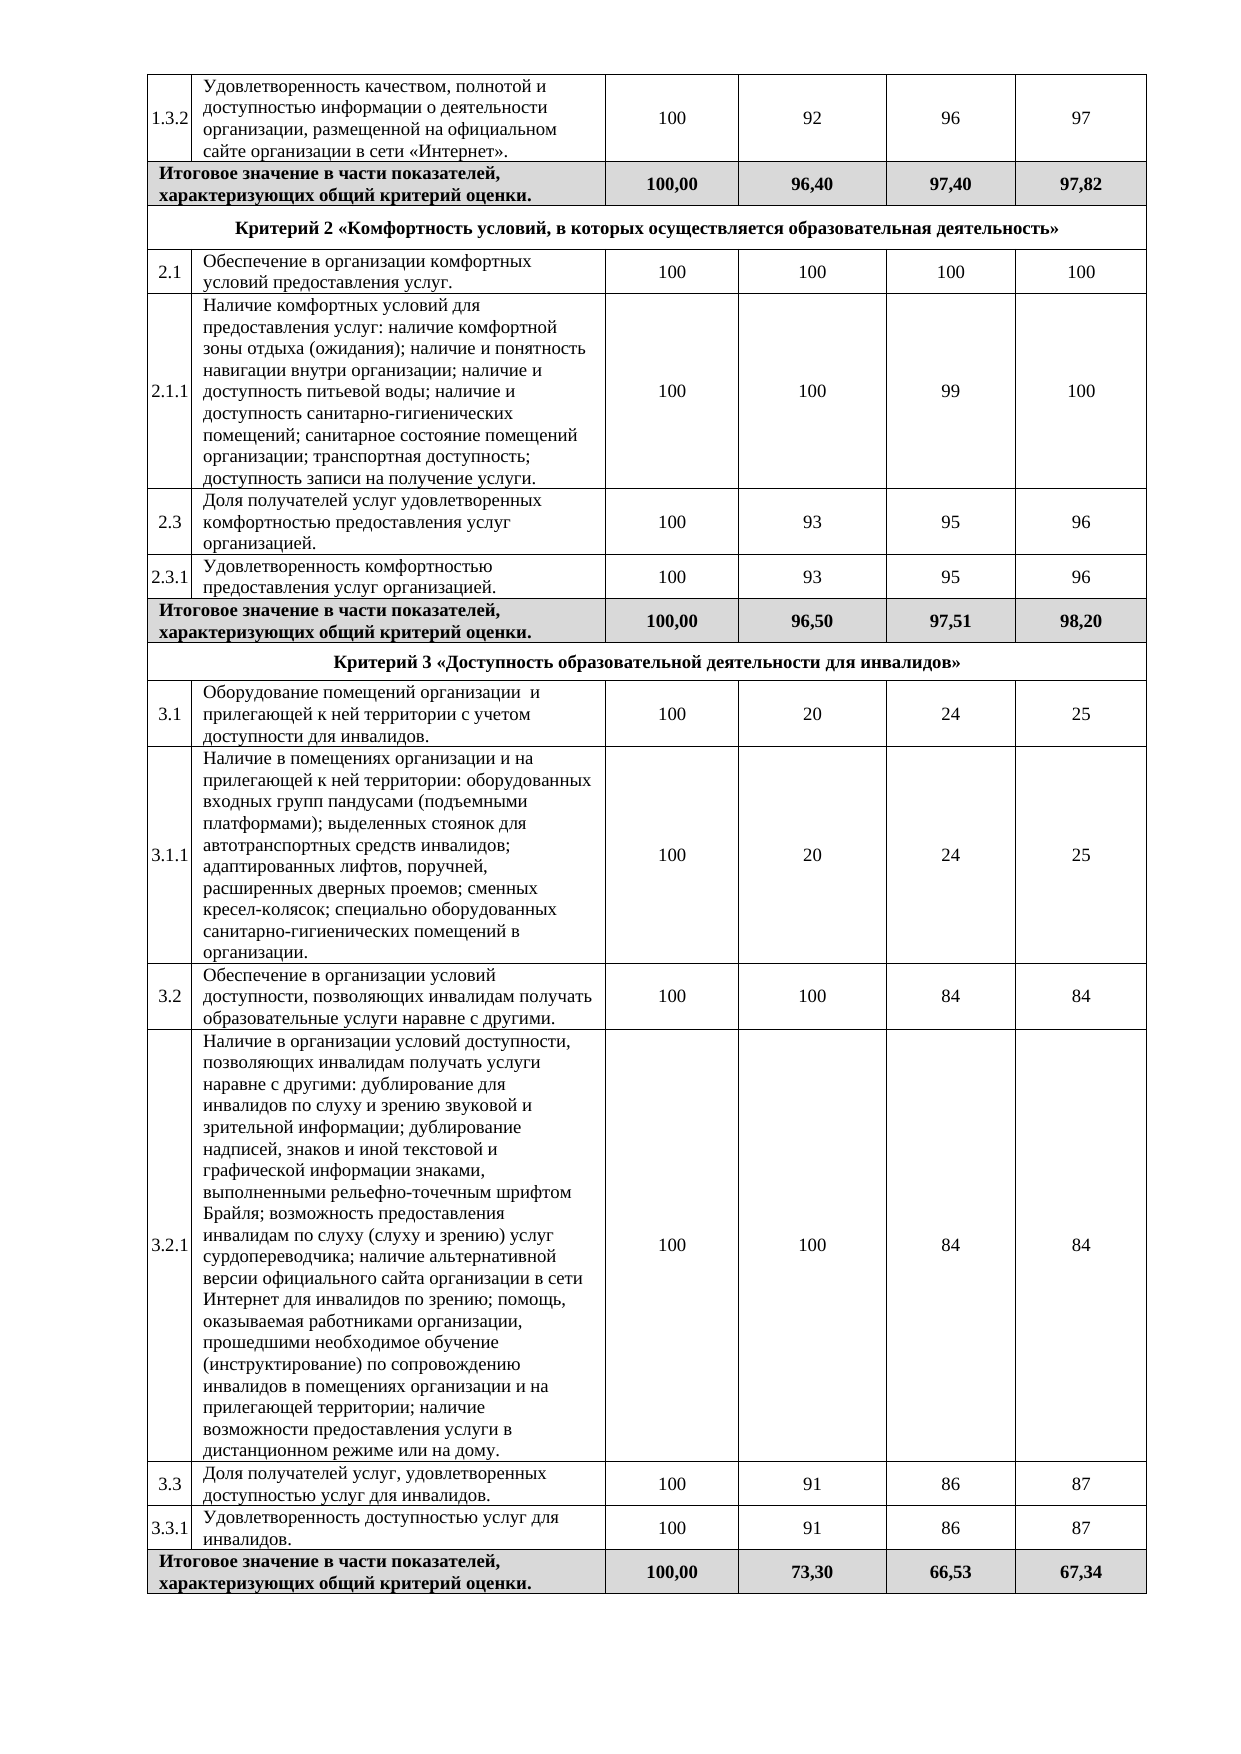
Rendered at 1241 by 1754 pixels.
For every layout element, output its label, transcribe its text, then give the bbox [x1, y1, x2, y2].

table_cell 86 [887, 1462, 1015, 1505]
table_cell 100 [739, 1030, 886, 1461]
table_cell 66,53 [887, 1550, 1015, 1593]
table_cell 84 [1016, 964, 1146, 1028]
table_cell 92 [739, 75, 886, 161]
table_cell 100 [1016, 294, 1146, 488]
table_cell 100,00 [606, 1550, 738, 1593]
table_cell Критерий 2 «Комфортность условий, в которых осуществляется образовательная деятельность» [148, 206, 1146, 249]
table_cell 24 [887, 747, 1015, 963]
table_cell 2.3 [148, 489, 191, 554]
table_cell 3.2.1 [148, 1030, 191, 1461]
table_cell 84 [887, 1030, 1015, 1461]
table_cell 97 [1016, 75, 1146, 161]
table_cell 100 [606, 1506, 738, 1549]
table_cell 3.1 [148, 681, 191, 746]
table_cell 96 [1016, 489, 1146, 554]
table_cell 100 [1016, 250, 1146, 293]
table_cell 100 [606, 555, 738, 598]
table_cell 100,00 [606, 162, 738, 205]
table_cell 2.1 [148, 250, 191, 293]
table_cell 87 [1016, 1462, 1146, 1505]
table_cell 25 [1016, 747, 1146, 963]
table_cell 100 [606, 964, 738, 1028]
table_cell Наличие в помещениях организации и на прилегающей к ней территории: оборудованных входных групп пандусами (подъемными платформами); выделенных стоянок для автотранспортных средств инвалидов; адаптированных лифтов, поручней, расширенных дверных проемов; сменных кресел-колясок; специально оборудованных санитарно-гигиенических помещений в организации. [192, 747, 605, 963]
table_cell 96 [887, 75, 1015, 161]
table_cell 84 [1016, 1030, 1146, 1461]
table_cell 100 [606, 747, 738, 963]
table_cell Обеспечение в организации комфортных условий предоставления услуг. [192, 250, 605, 293]
table_cell 100 [887, 250, 1015, 293]
table_cell Доля получателей услуг удовлетворенных комфортностью предоставления услуг организацией. [192, 489, 605, 554]
table_cell 97,82 [1016, 162, 1146, 205]
table_cell Наличие комфортных условий для предоставления услуг: наличие комфортной зоны отдыха (ожидания); наличие и понятность навигации внутри организации; наличие и доступность питьевой воды; наличие и доступность санитарно-гигиенических помещений; санитарное состояние помещений организации; транспортная доступность; доступность записи на получение услуги. [192, 294, 605, 488]
table_cell 100,00 [606, 599, 738, 642]
table_cell 100 [606, 681, 738, 746]
table_cell 100 [606, 1462, 738, 1505]
table_cell Итоговое значение в части показателей, характеризующих общий критерий оценки. [148, 1550, 605, 1593]
table_cell 87 [1016, 1506, 1146, 1549]
table_cell 2.3.1 [148, 555, 191, 598]
table_cell Обеспечение в организации условий доступности, позволяющих инвалидам получать образовательные услуги наравне с другими. [192, 964, 605, 1028]
table_cell Удовлетворенность качеством, полнотой и доступностью информации о деятельности организации, размещенной на официальном сайте организации в сети «Интернет». [192, 75, 605, 161]
table_cell 100 [606, 1030, 738, 1461]
table_cell 99 [887, 294, 1015, 488]
table_cell Оборудование помещений организации и прилегающей к ней территории с учетом доступности для инвалидов. [192, 681, 605, 746]
table_cell 73,30 [739, 1550, 886, 1593]
table_cell 20 [739, 747, 886, 963]
table_cell 100 [739, 250, 886, 293]
table_cell 24 [887, 681, 1015, 746]
table_cell 100 [606, 294, 738, 488]
table_cell Доля получателей услуг, удовлетворенных доступностью услуг для инвалидов. [192, 1462, 605, 1505]
table_cell Критерий 3 «Доступность образовательной деятельности для инвалидов» [148, 643, 1146, 680]
table_cell Итоговое значение в части показателей, характеризующих общий критерий оценки. [148, 162, 605, 205]
table_cell 93 [739, 489, 886, 554]
table_cell Наличие в организации условий доступности, позволяющих инвалидам получать услуги наравне с другими: дублирование для инвалидов по слуху и зрению звуковой и зрительной информации; дублирование надписей, знаков и иной текстовой и графической информации знаками, выполненными рельефно-точечным шрифтом Брайля; возможность предоставления инвалидам по слуху (слуху и зрению) услуг сурдопереводчика; наличие альтернативной версии официального сайта организации в сети Интернет для инвалидов по зрению; помощь, оказываемая работниками организации, прошедшими необходимое обучение (инструктирование) по сопровождению инвалидов в помещениях организации и на прилегающей территории; наличие возможности предоставления услуги в дистанционном режиме или на дому. [192, 1030, 605, 1461]
table_cell 3.2 [148, 964, 191, 1028]
table_cell 97,40 [887, 162, 1015, 205]
table_cell 96 [1016, 555, 1146, 598]
table_cell 100 [606, 75, 738, 161]
table_cell 96,40 [739, 162, 886, 205]
table_cell 3.3.1 [148, 1506, 191, 1549]
table_cell 86 [887, 1506, 1015, 1549]
table_cell 98,20 [1016, 599, 1146, 642]
table_cell Итоговое значение в части показателей, характеризующих общий критерий оценки. [148, 599, 605, 642]
table_cell 2.1.1 [148, 294, 191, 488]
table_cell Удовлетворенность комфортностью предоставления услуг организацией. [192, 555, 605, 598]
table_cell 1.3.2 [148, 75, 191, 161]
table_cell 95 [887, 555, 1015, 598]
table_cell 95 [887, 489, 1015, 554]
table_cell 100 [739, 964, 886, 1028]
table_cell 67,34 [1016, 1550, 1146, 1593]
table_cell 3.3 [148, 1462, 191, 1505]
table_cell Удовлетворенность доступностью услуг для инвалидов. [192, 1506, 605, 1549]
table_cell 97,51 [887, 599, 1015, 642]
table_cell 93 [739, 555, 886, 598]
table_cell 20 [739, 681, 886, 746]
table_cell 3.1.1 [148, 747, 191, 963]
table_cell 25 [1016, 681, 1146, 746]
table_cell 100 [606, 489, 738, 554]
table_cell 91 [739, 1462, 886, 1505]
table_cell 100 [739, 294, 886, 488]
table_cell 84 [887, 964, 1015, 1028]
table_cell 100 [606, 250, 738, 293]
table_cell 91 [739, 1506, 886, 1549]
table_cell 96,50 [739, 599, 886, 642]
